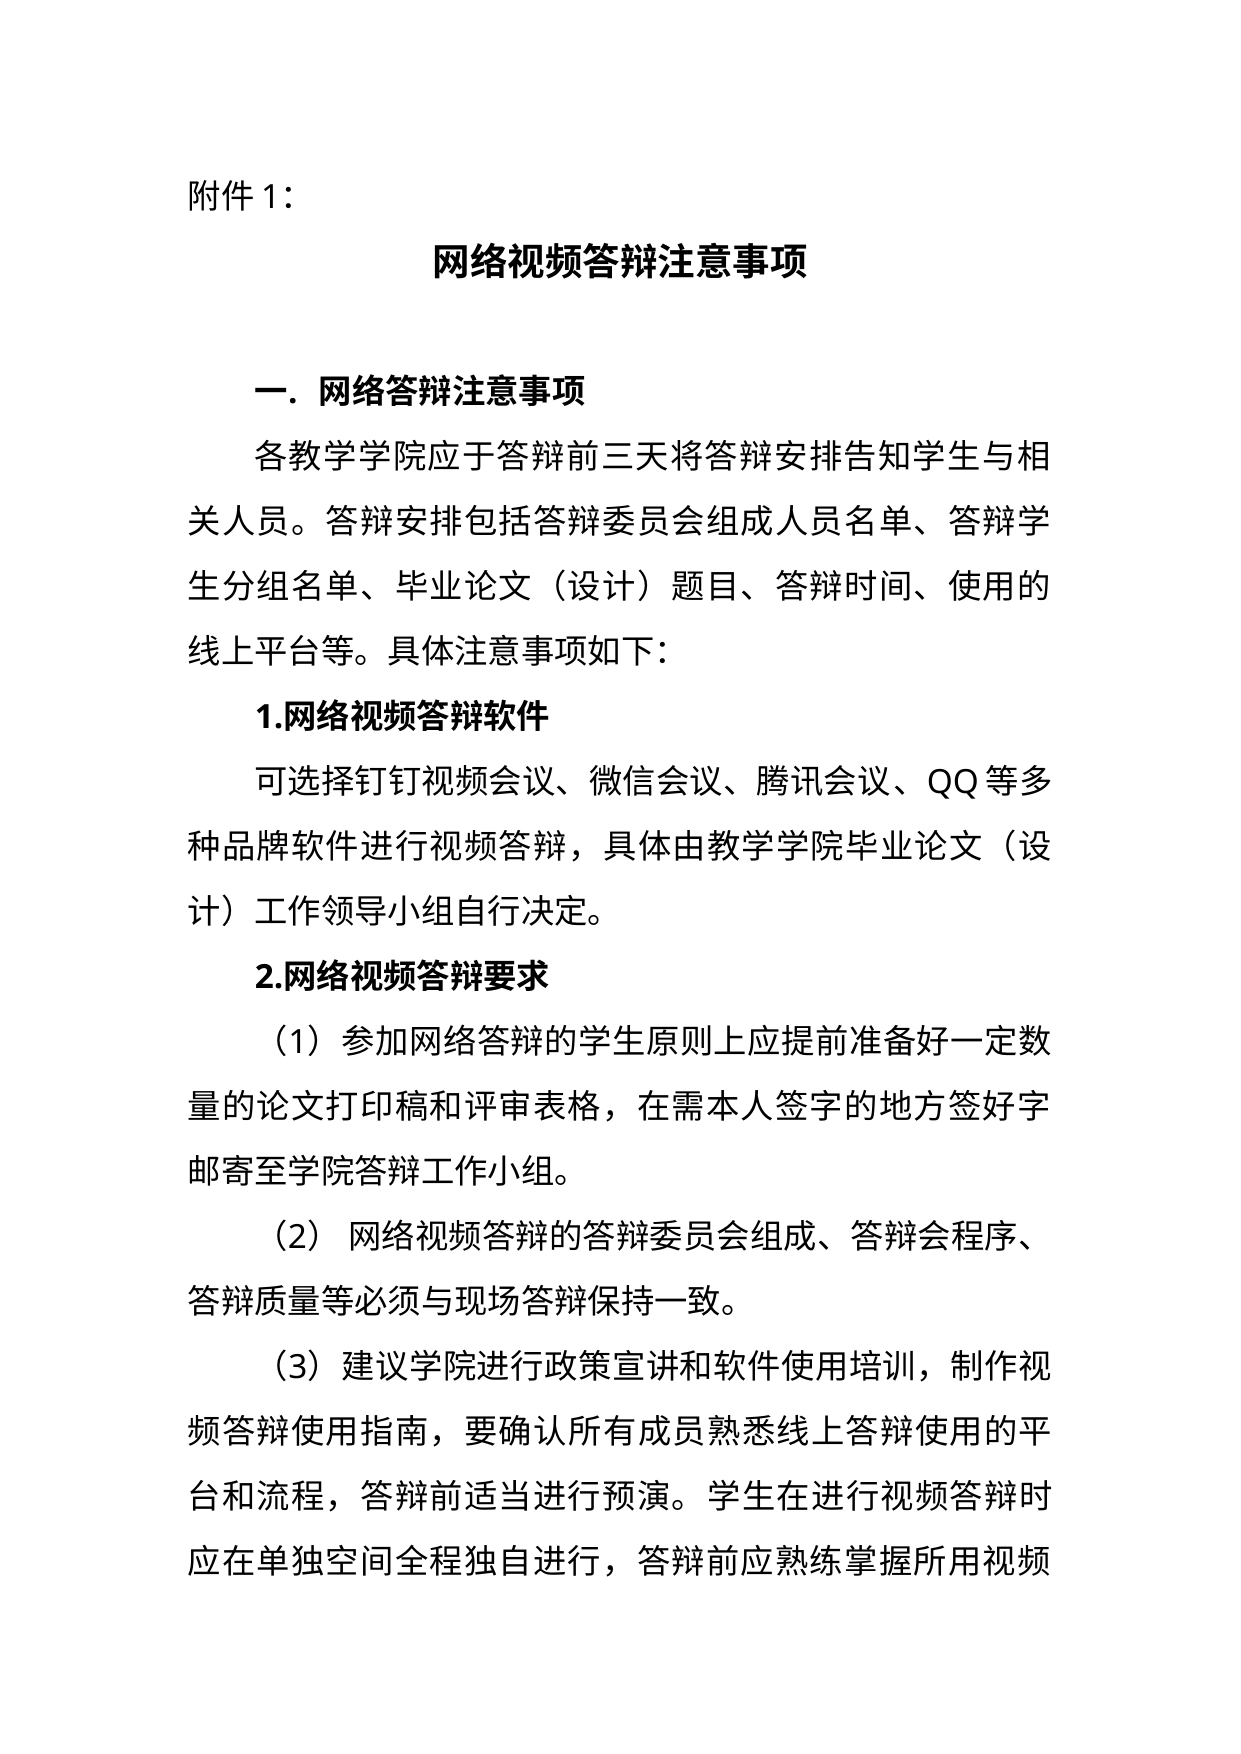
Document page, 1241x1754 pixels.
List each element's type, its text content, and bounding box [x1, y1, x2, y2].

text 各教学学院应于答辩前三天将答辩安排告知学生与相关人员。答辩安排包括答辩委员会组成人员名单、答辩学生分组名单、毕业论文（设计）题目、答辩时间、使用的线上平台等。具体注意事项如下： [187, 422, 1053, 682]
text 2.网络视频答辩要求 [187, 942, 1053, 1007]
text （2） 网络视频答辩的答辩委员会组成、答辩会程序、答辩质量等必须与现场答辩保持一致。 [187, 1202, 1053, 1332]
text 1.网络视频答辩软件 [187, 682, 1053, 747]
text 可选择钉钉视频会议、微信会议、腾讯会议、QQ等多种品牌软件进行视频答辩，具体由教学学院毕业论文（设计）工作领导小组自行决定。 [187, 747, 1053, 942]
text 附件1： [187, 162, 1053, 227]
text （1）参加网络答辩的学生原则上应提前准备好一定数量的论文打印稿和评审表格，在需本人签字的地方签好字，邮寄至学院答辩工作小组。 [187, 1007, 1053, 1202]
list 网络答辩注意事项 [187, 357, 1053, 422]
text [187, 1332, 1053, 1592]
text 网络视频答辩注意事项 [187, 227, 1053, 292]
